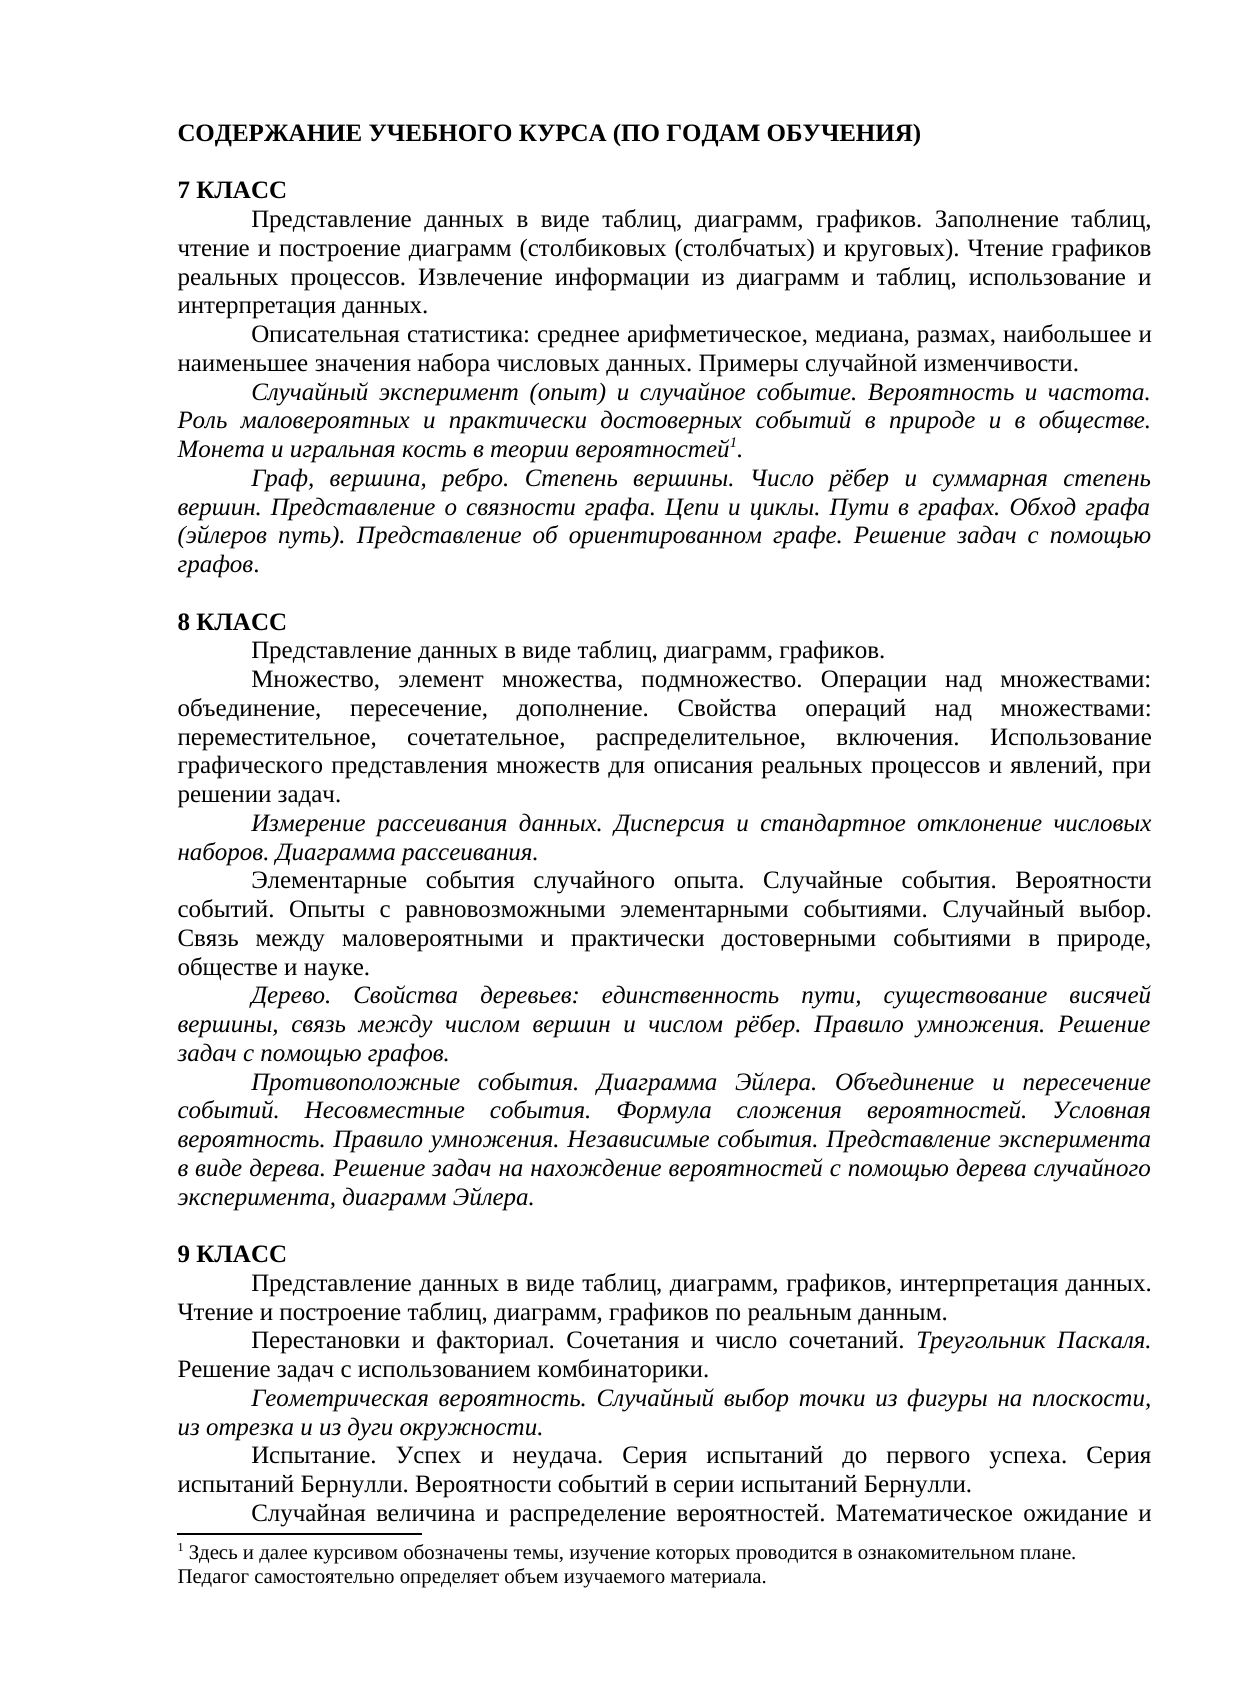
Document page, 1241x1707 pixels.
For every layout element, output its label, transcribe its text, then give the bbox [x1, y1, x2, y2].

text 9 класс [177, 1239, 1152, 1268]
text Испытание. Успех и неудача. Серия испытаний до первого успеха. Серия испытаний Бернулли. Вероятности событий в серии испытаний Бернулли. [177, 1441, 1152, 1498]
text Граф, вершина, ребро. Степень вершины. Число рёбер и суммарная степень вершин. Представление о связности графа. Цепи и циклы. Пути в графах. Обход графа (эйлеров путь). Представление об ориентированном графе. Решение задач с помощью графов. [177, 463, 1152, 578]
text Геометрическая вероятность. Случайный выбор точки из фигуры на плоскости, из отрезка и из дуги окружности. [177, 1383, 1152, 1441]
text Элементарные события случайного опыта. Случайные события. Вероятности событий. Опыты с равновозможными элементарными событиями. Случайный выбор. Связь между маловероятными и практически достоверными событиями в природе, обществе и науке. [177, 866, 1152, 981]
text Дерево. Свойства деревьев: единственность пути, существование висячей вершины, связь между числом вершин и числом рёбер. Правило умножения. Решение задач с помощью графов. [177, 981, 1152, 1067]
text Перестановки и факториал. Сочетания и число сочетаний. Треугольник Паскаля. Решение задач с использованием комбинаторики. [177, 1326, 1152, 1383]
text Случайный эксперимент (опыт) и случайное событие. Вероятность и частота. Роль маловероятных и практически достоверных событий в природе и в обществе. Монета и игральная кость в теории вероятностей. [177, 377, 1152, 463]
text Представление данных в виде таблиц, диаграмм, графиков. Заполнение таблиц, чтение и построение диаграмм (столбиковых (столбчатых) и круговых). Чтение графиков реальных процессов. Извлечение информации из диаграмм и таблиц, использование и интерпретация данных. [177, 204, 1152, 319]
text Содержание учебного курса (по годам обучения) [177, 118, 1152, 147]
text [177, 1498, 1152, 1527]
text Измерение рассеивания данных. Дисперсия и стандартное отклонение числовых наборов. Диаграмма рассеивания. [177, 808, 1152, 866]
text Представление данных в виде таблиц, диаграмм, графиков. [177, 636, 1152, 664]
text Описательная статистика: среднее арифметическое, медиана, размах, наибольшее и наименьшее значения набора числовых данных. Примеры случайной изменчивости. [177, 319, 1152, 377]
text Противоположные события. Диаграмма Эйлера. Объединение и пересечение событий. Несовместные события. Формула сложения вероятностей. Условная вероятность. Правило умножения. Независимые события. Представление эксперимента в виде дерева. Решение задач на нахождение вероятностей с помощью дерева случайного эксперимента, диаграмм Эйлера. [177, 1067, 1152, 1211]
text Множество, элемент множества, подмножество. Операции над множествами: объединение, пересечение, дополнение. Свойства операций над множествами: переместительное, сочетательное, распределительное, включения. Использование графического представления множеств для описания реальных процессов и явлений, при решении задач. [177, 664, 1152, 808]
text Представление данных в виде таблиц, диаграмм, графиков, интерпретация данных. Чтение и построение таблиц, диаграмм, графиков по реальным данным. [177, 1268, 1152, 1326]
text 7 класс [177, 176, 1152, 204]
text 8 класс [177, 607, 1152, 636]
